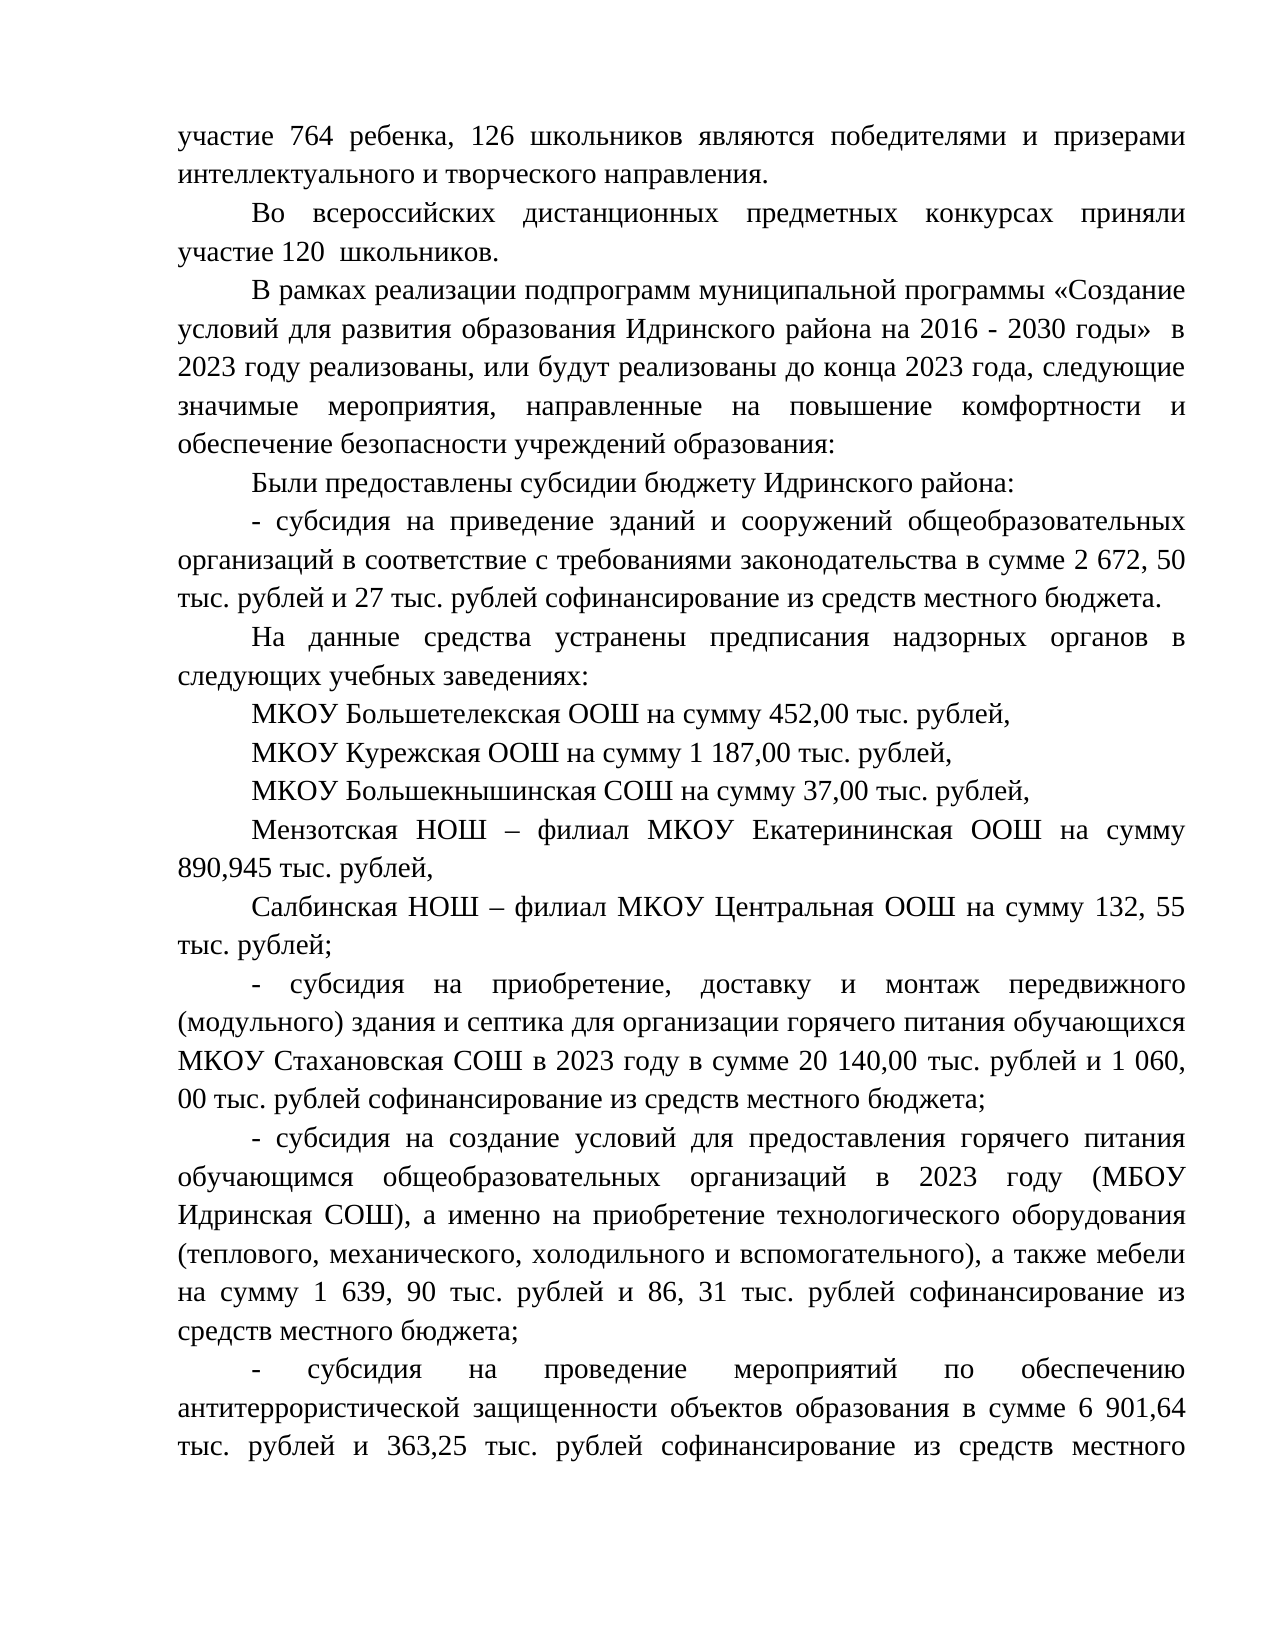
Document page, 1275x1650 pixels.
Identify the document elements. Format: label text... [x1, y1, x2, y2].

text МКОУ Большекнышинская СОШ на сумму 37,00 тыс. рублей, [177, 773, 1186, 807]
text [177, 1351, 1186, 1527]
text - субсидия на создание условий для предоставления горячего питания обучающимся общеобразовательных организаций в 2023 году (МБОУ Идринская СОШ), а именно на приобретение технологического оборудования (теплового, механического, холодильного и вспомогательного), а также мебели на сумму 1 639, 90 тыс. рублей и 86, 31 тыс. рублей софинансирование из средств местного бюджета; [177, 1120, 1186, 1346]
text Салбинская НОШ – филиал МКОУ Центральная ООШ на сумму 132, 55 тыс. рублей; [177, 889, 1186, 961]
text Были предоставлены субсидии бюджету Идринского района: [520, 465, 1186, 498]
text Во всероссийских дистанционных предметных конкурсах приняли участие 120 школьников. [177, 195, 1186, 267]
text - субсидия на приобретение, доставку и монтаж передвижного (модульного) здания и септика для организации горячего питания обучающихся МКОУ Стахановская СОШ в 2023 году в сумме 20 140,00 тыс. рублей и 1 060, 00 тыс. рублей софинансирование из средств местного бюджета; [177, 966, 1186, 1115]
text МКОУ Большетелекская ООШ на сумму 452,00 тыс. рублей, [177, 696, 1186, 730]
text На данные средства устранены предписания надзорных органов в следующих учебных заведениях: [177, 619, 1186, 691]
text - субсидия на приведение зданий и сооружений общеобразовательных организаций в соответствие с требованиями законодательства в сумме 2 672, 50 тыс. рублей и 27 тыс. рублей софинансирование из средств местного бюджета. [177, 503, 1186, 614]
text МКОУ Курежская ООШ на сумму 1 187,00 тыс. рублей, [177, 735, 1186, 768]
text Мензотская НОШ – филиал МКОУ Екатерининская ООШ на сумму 890,945 тыс. рублей, [177, 812, 1186, 884]
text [177, 118, 1186, 190]
text В рамках реализации подпрограмм муниципальной программы «Создание условий для развития образования Идринского района на 2016 - 2030 годы» в 2023 году реализованы, или будут реализованы до конца 2023 года, следующие значимые мероприятия, направленные на повышение комфортности и обеспечение безопасности учреждений образования: [177, 272, 1186, 460]
